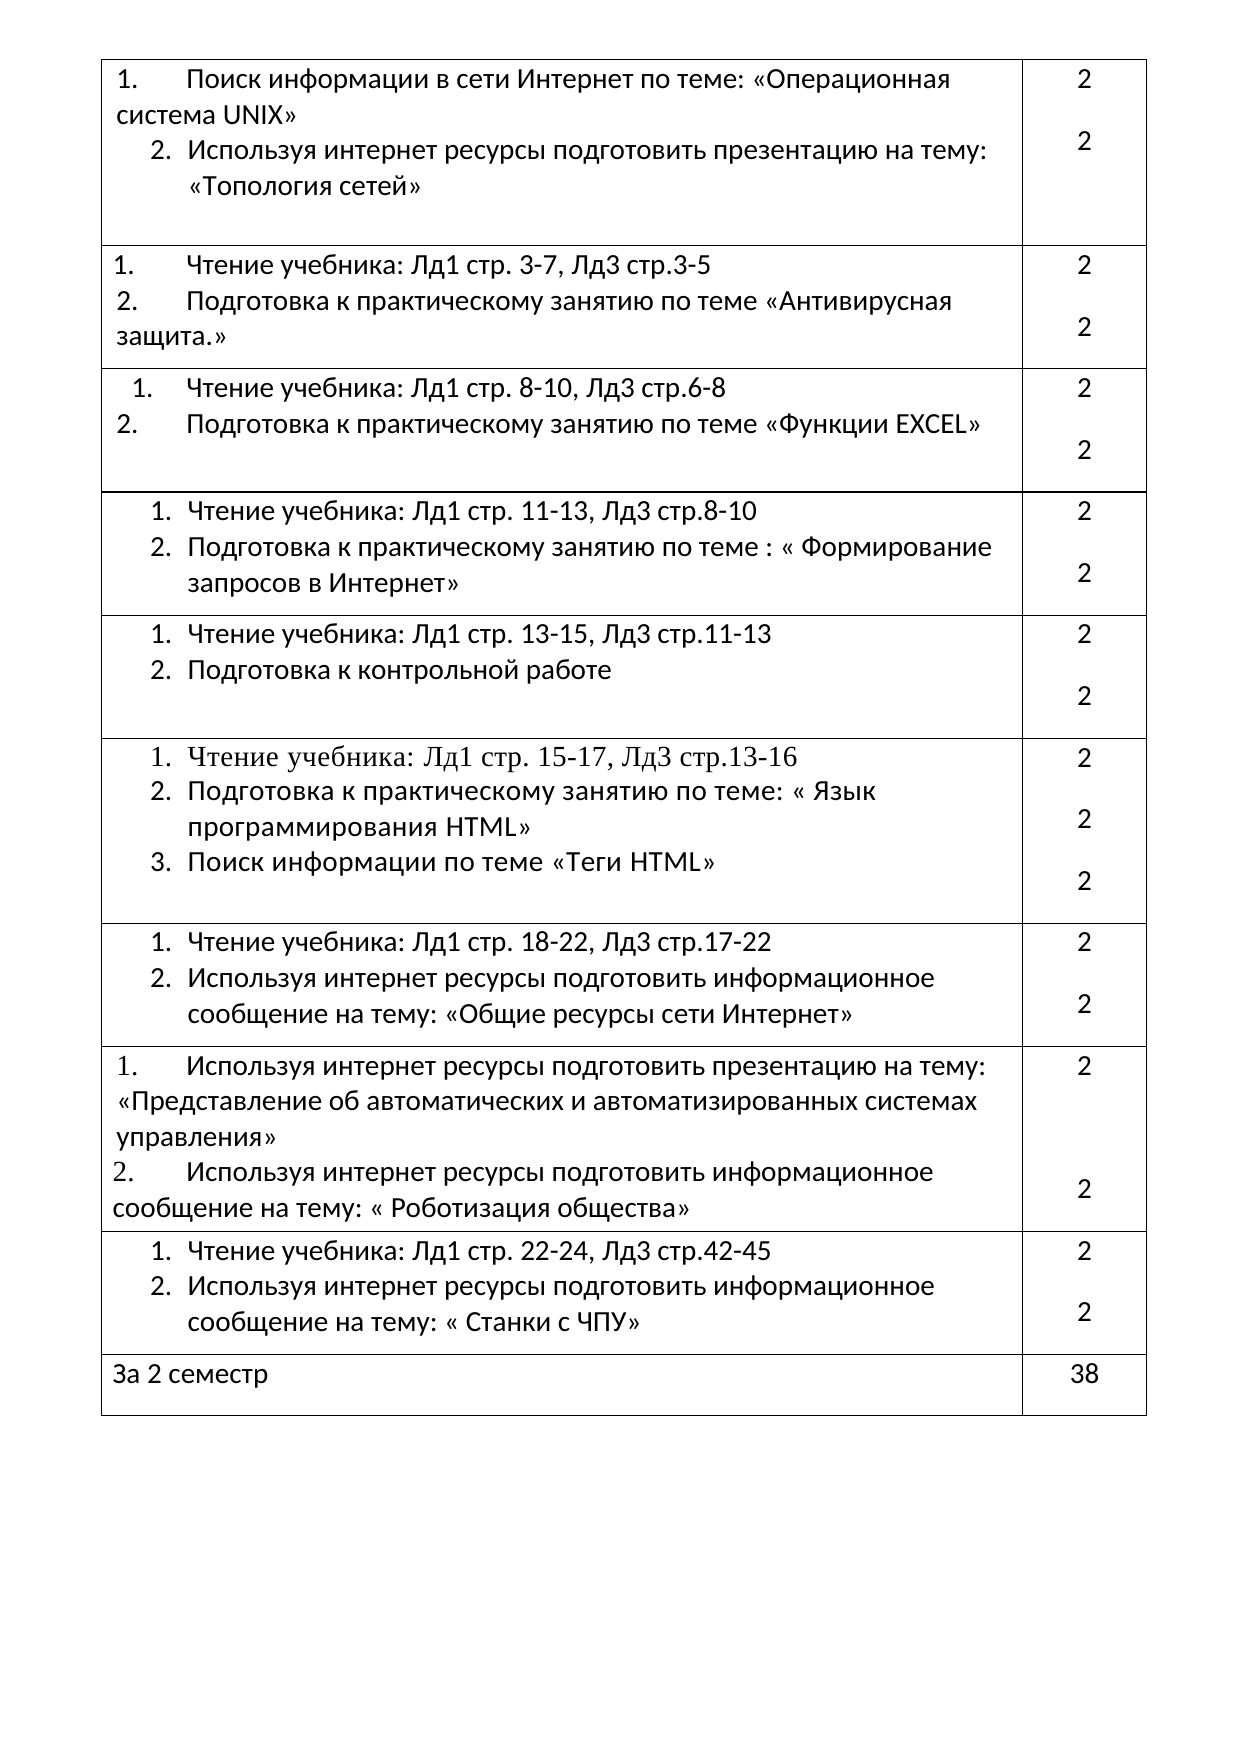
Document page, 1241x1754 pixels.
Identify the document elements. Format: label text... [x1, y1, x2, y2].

table_cell 38 [1023, 1355, 1146, 1415]
table_cell Поиск информации в сети Интернет по теме: «Операционная система UNIX» Используя интернет ресурсы подготовить презентацию на тему: «Топология сетей» [102, 60, 1022, 245]
table_cell 2 2 [1023, 60, 1146, 245]
table_cell Используя интернет ресурсы подготовить презентацию на тему: «Представление об автоматических и автоматизированных системах управления» Используя интернет ресурсы подготовить информационное сообщение на тему: « Роботизация общества» [102, 1047, 1022, 1231]
table_cell Чтение учебника: Лд1 стр. 13-15, Лд3 стр.11-13 Подготовка к контрольной работе [102, 616, 1022, 738]
table_cell 2 2 2 [1023, 739, 1146, 922]
table_cell Чтение учебника: Лд1 стр. 3-7, Лд3 стр.3-5 Подготовка к практическому занятию по теме «Антивирусная защита.» [102, 246, 1022, 368]
table_cell Чтение учебника: Лд1 стр. 18-22, Лд3 стр.17-22 Используя интернет ресурсы подготовить информационное сообщение на тему: «Общие ресурсы сети Интернет» [102, 924, 1022, 1046]
table_cell 2 2 [1023, 616, 1146, 738]
table_cell 2 2 [1023, 1047, 1146, 1231]
table_cell Чтение учебника: Лд1 стр. 8-10, Лд3 стр.6-8 Подготовка к практическому занятию по теме «Функции EXCEL» [102, 369, 1022, 491]
table_cell 2 2 [1023, 369, 1146, 491]
table_cell Чтение учебника: Лд1 стр. 22-24, Лд3 стр.42-45 Используя интернет ресурсы подготовить информационное сообщение на тему: « Станки с ЧПУ» [102, 1232, 1022, 1354]
table_cell За 2 семестр [102, 1355, 1022, 1415]
table_cell Чтение учебника: Лд1 стр. 15-17, Лд3 стр.13-16 Подготовка к практическому занятию по теме: « Язык программирования HTML» Поиск информации по теме «Теги HTML» [102, 739, 1022, 922]
table_cell 2 2 [1023, 246, 1146, 368]
table_cell 2 2 [1023, 924, 1146, 1046]
table_cell 2 2 [1023, 1232, 1146, 1354]
table_cell Чтение учебника: Лд1 стр. 11-13, Лд3 стр.8-10 Подготовка к практическому занятию по теме : « Формирование запросов в Интернет» [102, 493, 1022, 614]
table_cell 2 2 [1023, 493, 1146, 614]
